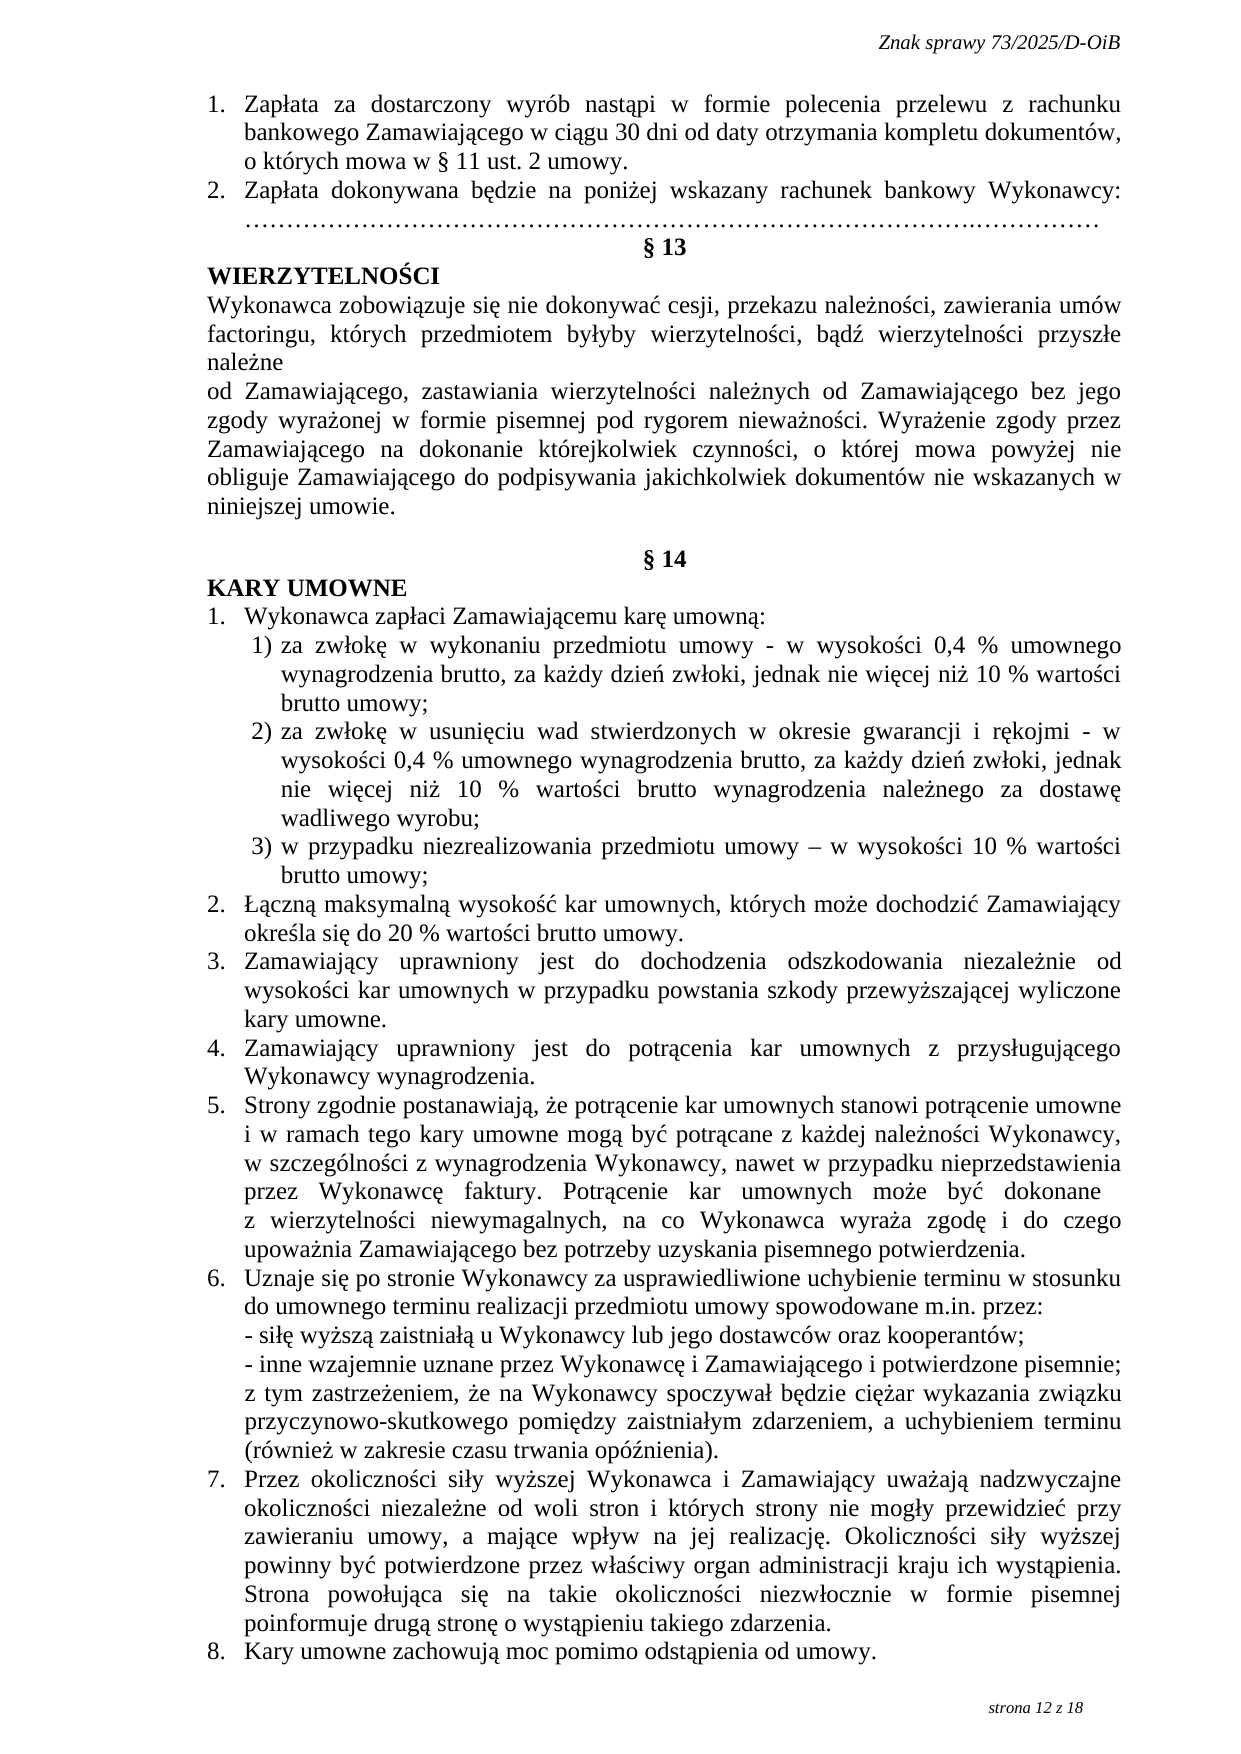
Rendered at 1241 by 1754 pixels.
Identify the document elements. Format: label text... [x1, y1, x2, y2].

list za zwłokę w usunięciu wad stwierdzonych w okresie gwarancji i rękojmi - w wysokości 0,4 % umownego wynagrodzenia brutto, za każdy dzień zwłoki, jednak nie więcej niż 10 % wartości brutto wynagrodzenia należnego za dostawę wadliwego wyrobu; [251, 716, 1122, 831]
list Łączną maksymalną wysokość kar umownych, których może dochodzić Zamawiający określa się do 20 % wartości brutto umowy. [207, 889, 1122, 946]
text KARY UMOWNE [207, 573, 1122, 601]
text - siłę wyższą zaistniałą u Wykonawcy lub jego dostawców oraz kooperantów; [244, 1320, 1122, 1349]
text § 13 [207, 232, 1122, 261]
list Zapłata dokonywana będzie na poniżej wskazany rachunek bankowy Wykonawcy: …………………………………………………………………………….…………… [207, 175, 1122, 232]
list za zwłokę w wykonaniu przedmiotu umowy - w wysokości 0,4 % umownego wynagrodzenia brutto, za każdy dzień zwłoki, jednak nie więcej niż 10 % wartości brutto umowy; [251, 630, 1122, 716]
list Zapłata za dostarczony wyrób nastąpi w formie polecenia przelewu z rachunku bankowego Zamawiającego w ciągu 30 dni od daty otrzymania kompletu dokumentów, o których mowa w § 11 ust. 2 umowy. [207, 89, 1122, 175]
list Kary umowne zachowują moc pomimo odstąpienia od umowy. [207, 1636, 1122, 1665]
text WIERZYTELNOŚCI [207, 261, 1122, 290]
text Wykonawca zobowiązuje się nie dokonywać cesji, przekazu należności, zawierania umów factoringu, których przedmiotem byłyby wierzytelności, bądź wierzytelności przyszłe należne [207, 290, 1122, 376]
text od Zamawiającego, zastawiania wierzytelności należnych od Zamawiającego bez jego zgody wyrażonej w formie pisemnej pod rygorem nieważności. Wyrażenie zgody przez Zamawiającego na dokonanie którejkolwiek czynności, o której mowa powyżej nie obliguje Zamawiającego do podpisywania jakichkolwiek dokumentów nie wskazanych w niniejszej umowie. [207, 376, 1122, 520]
list Zamawiający uprawniony jest do potrącenia kar umownych z przysługującego Wykonawcy wynagrodzenia. [207, 1033, 1122, 1090]
list Wykonawca zapłaci Zamawiającemu karę umowną: [207, 601, 1122, 630]
list Strony zgodnie postanawiają, że potrącenie kar umownych stanowi potrącenie umowne i w ramach tego kary umowne mogą być potrącane z każdej należności Wykonawcy, w szczególności z wynagrodzenia Wykonawcy, nawet w przypadku nieprzedstawienia przez Wykonawcę faktury. Potrącenie kar umownych może być dokonane z wierzytelności niewymagalnych, na co Wykonawca wyraża zgodę i do czego upoważnia Zamawiającego bez potrzeby uzyskania pisemnego potwierdzenia. [207, 1090, 1122, 1263]
list Uznaje się po stronie Wykonawcy za usprawiedliwione uchybienie terminu w stosunku do umownego terminu realizacji przedmiotu umowy spowodowane m.in. przez: [207, 1263, 1122, 1320]
list w przypadku niezrealizowania przedmiotu umowy – w wysokości 10 % wartości brutto umowy; [251, 831, 1122, 889]
text § 14 [207, 544, 1122, 573]
list Przez okoliczności siły wyższej Wykonawca i Zamawiający uważają nadzwyczajne okoliczności niezależne od woli stron i których strony nie mogły przewidzieć przy zawieraniu umowy, a mające wpływ na jej realizację. Okoliczności siły wyższej powinny być potwierdzone przez właściwy organ administracji kraju ich wystąpienia. Strona powołująca się na takie okoliczności niezwłocznie w formie pisemnej poinformuje drugą stronę o wystąpieniu takiego zdarzenia. [207, 1464, 1122, 1636]
text z tym zastrzeżeniem, że na Wykonawcy spoczywał będzie ciężar wykazania związku przyczynowo-skutkowego pomiędzy zaistniałym zdarzeniem, a uchybieniem terminu (również w zakresie czasu trwania opóźnienia). [244, 1378, 1122, 1464]
text - inne wzajemnie uznane przez Wykonawcę i Zamawiającego i potwierdzone pisemnie; [244, 1349, 1122, 1378]
list Zamawiający uprawniony jest do dochodzenia odszkodowania niezależnie od wysokości kar umownych w przypadku powstania szkody przewyższającej wyliczone kary umowne. [207, 946, 1122, 1033]
